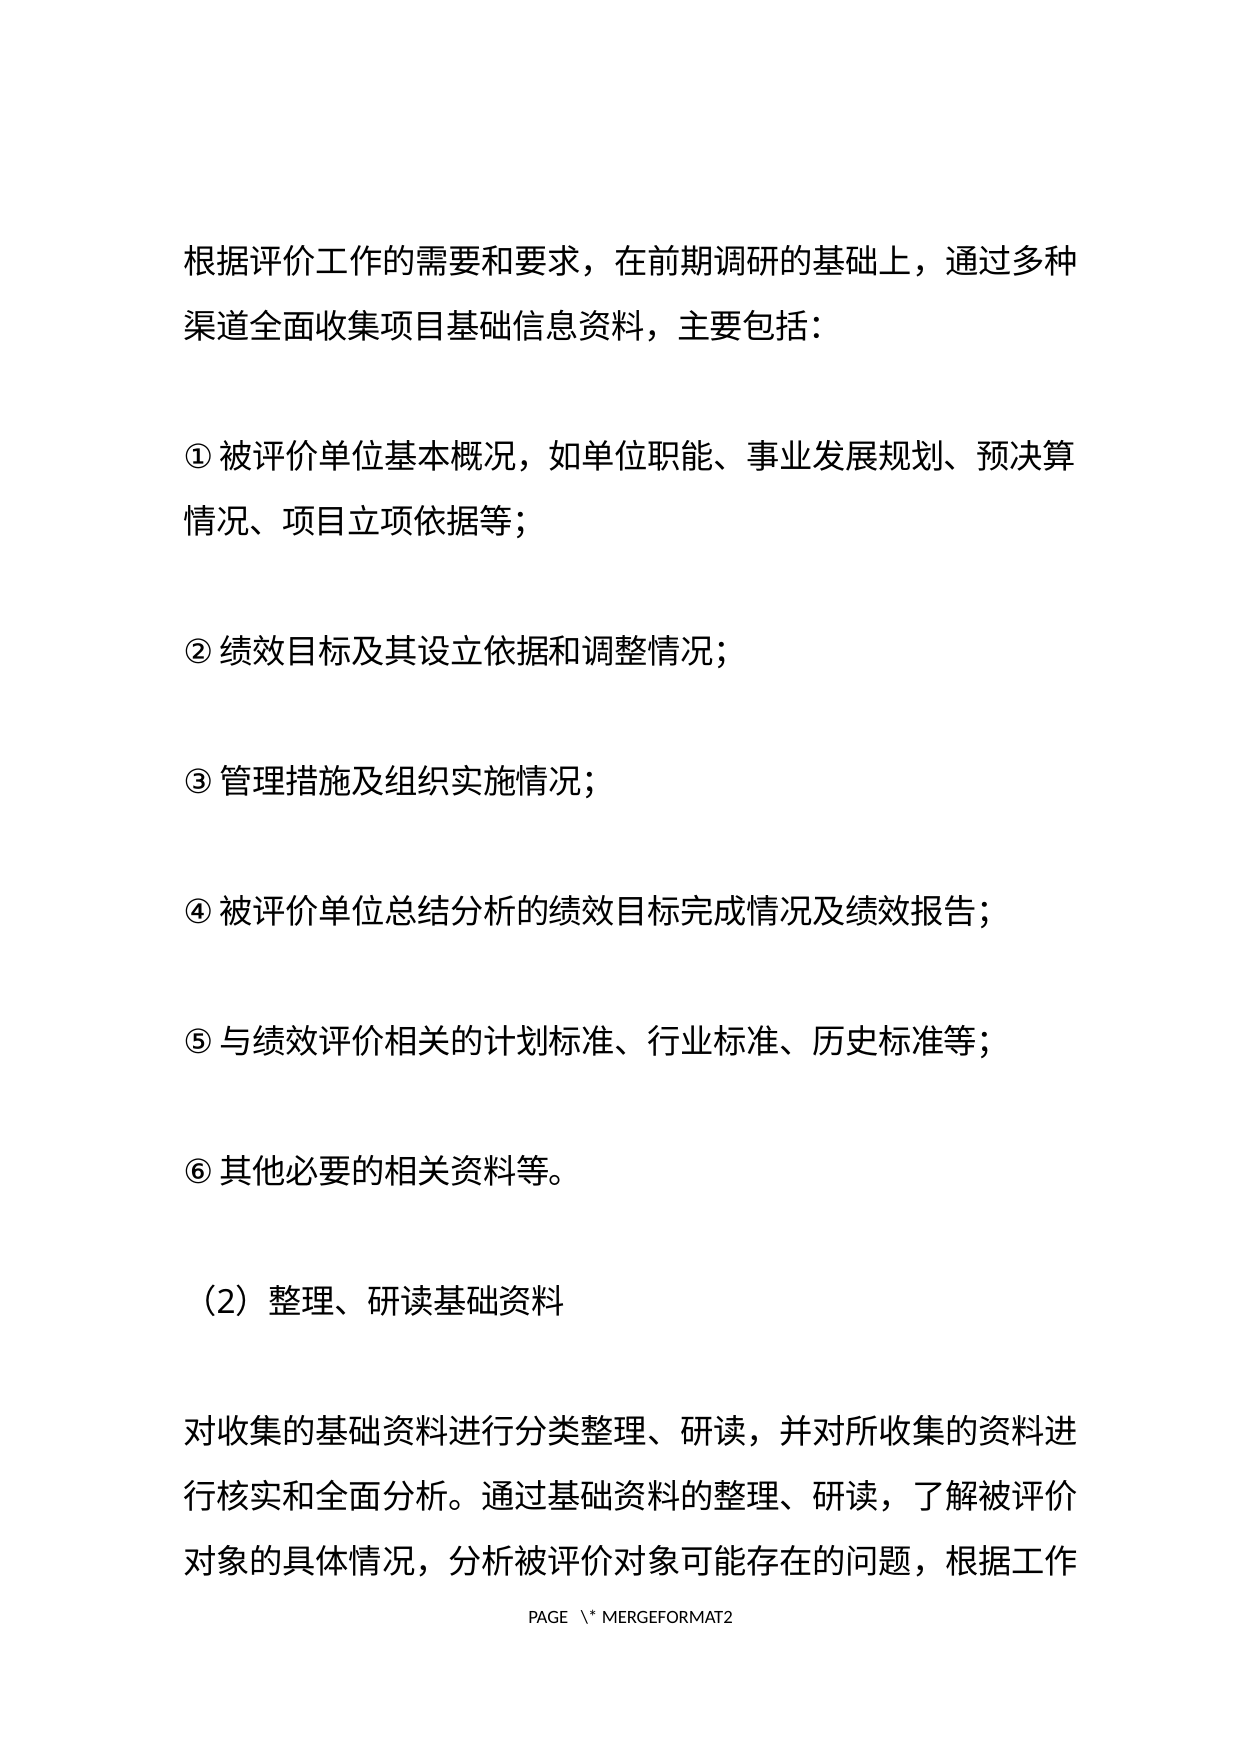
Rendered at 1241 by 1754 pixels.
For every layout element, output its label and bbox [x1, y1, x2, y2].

text [183, 162, 1078, 1592]
